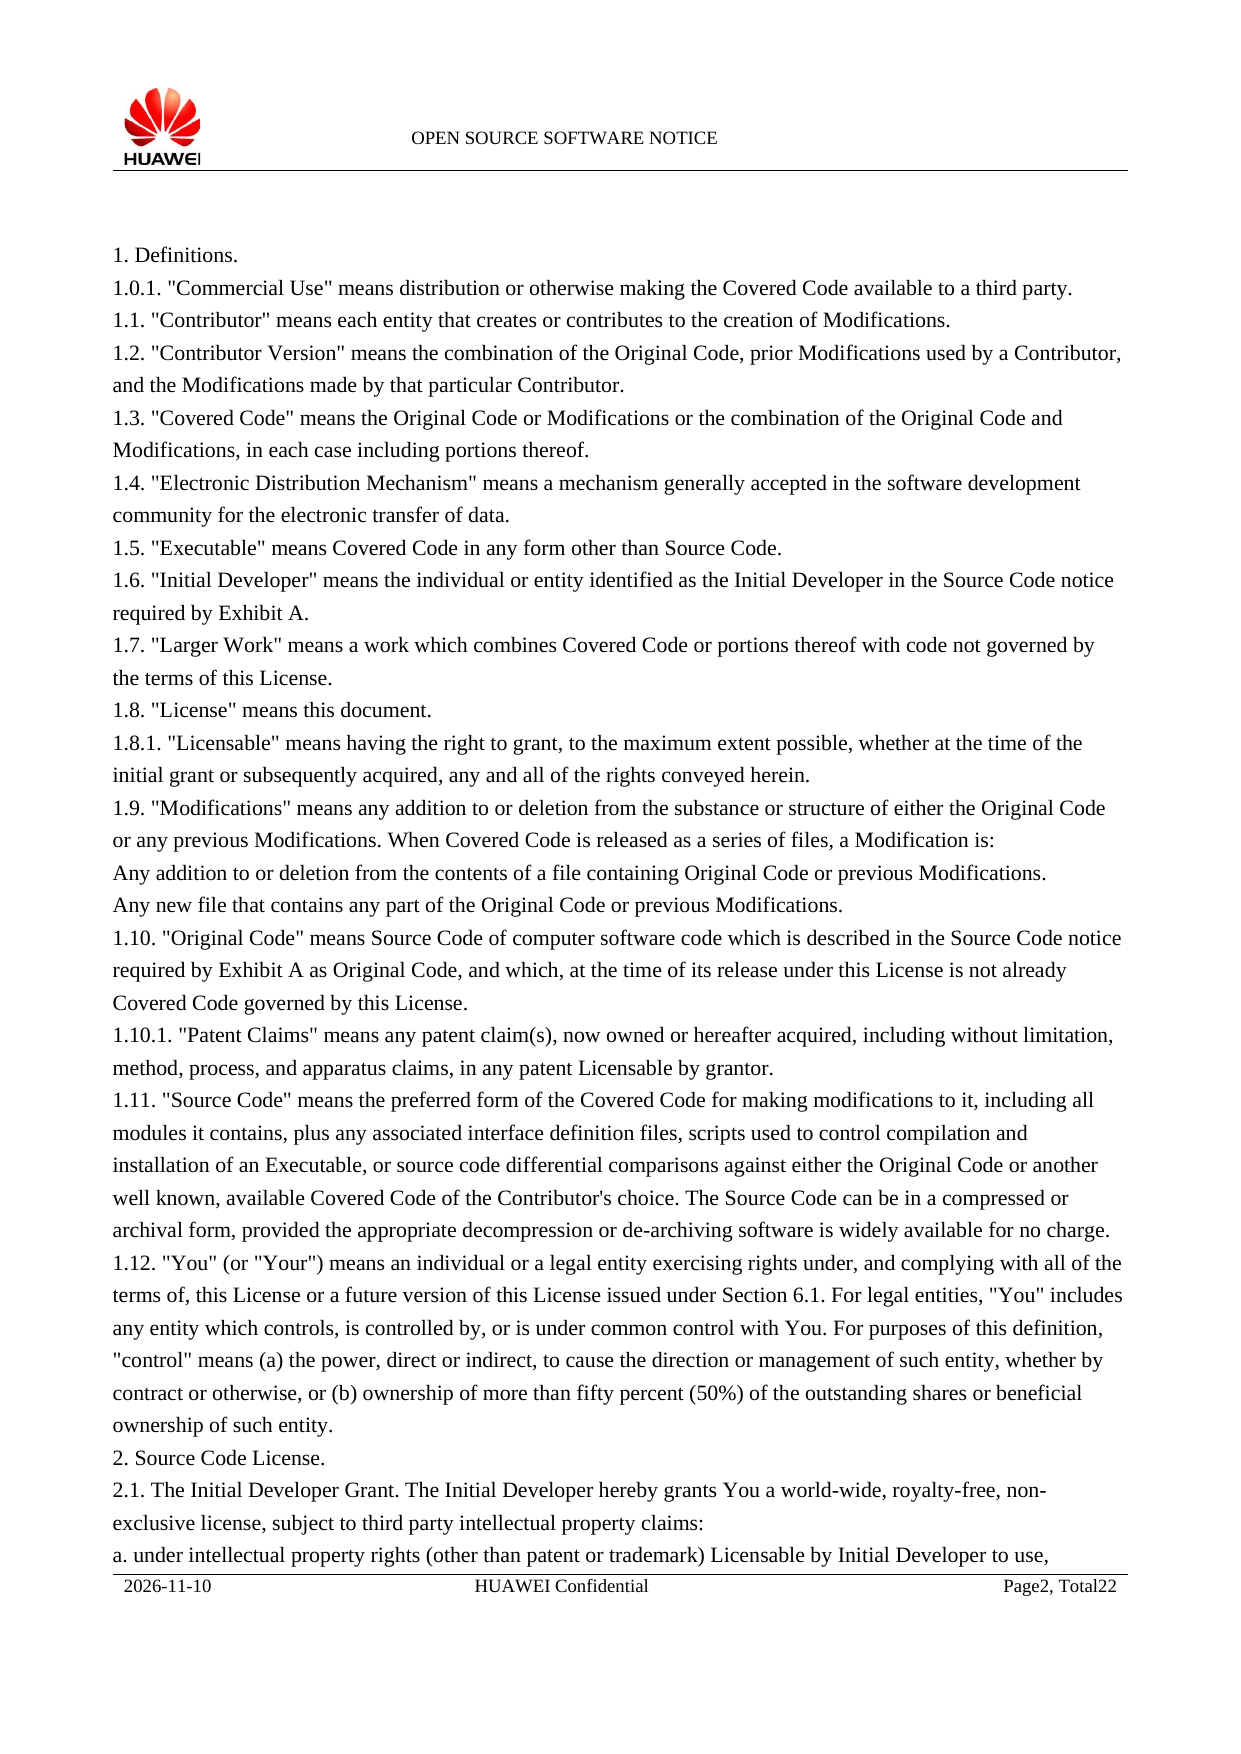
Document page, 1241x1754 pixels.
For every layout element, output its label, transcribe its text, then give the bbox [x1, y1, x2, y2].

picture [124, 88, 201, 165]
